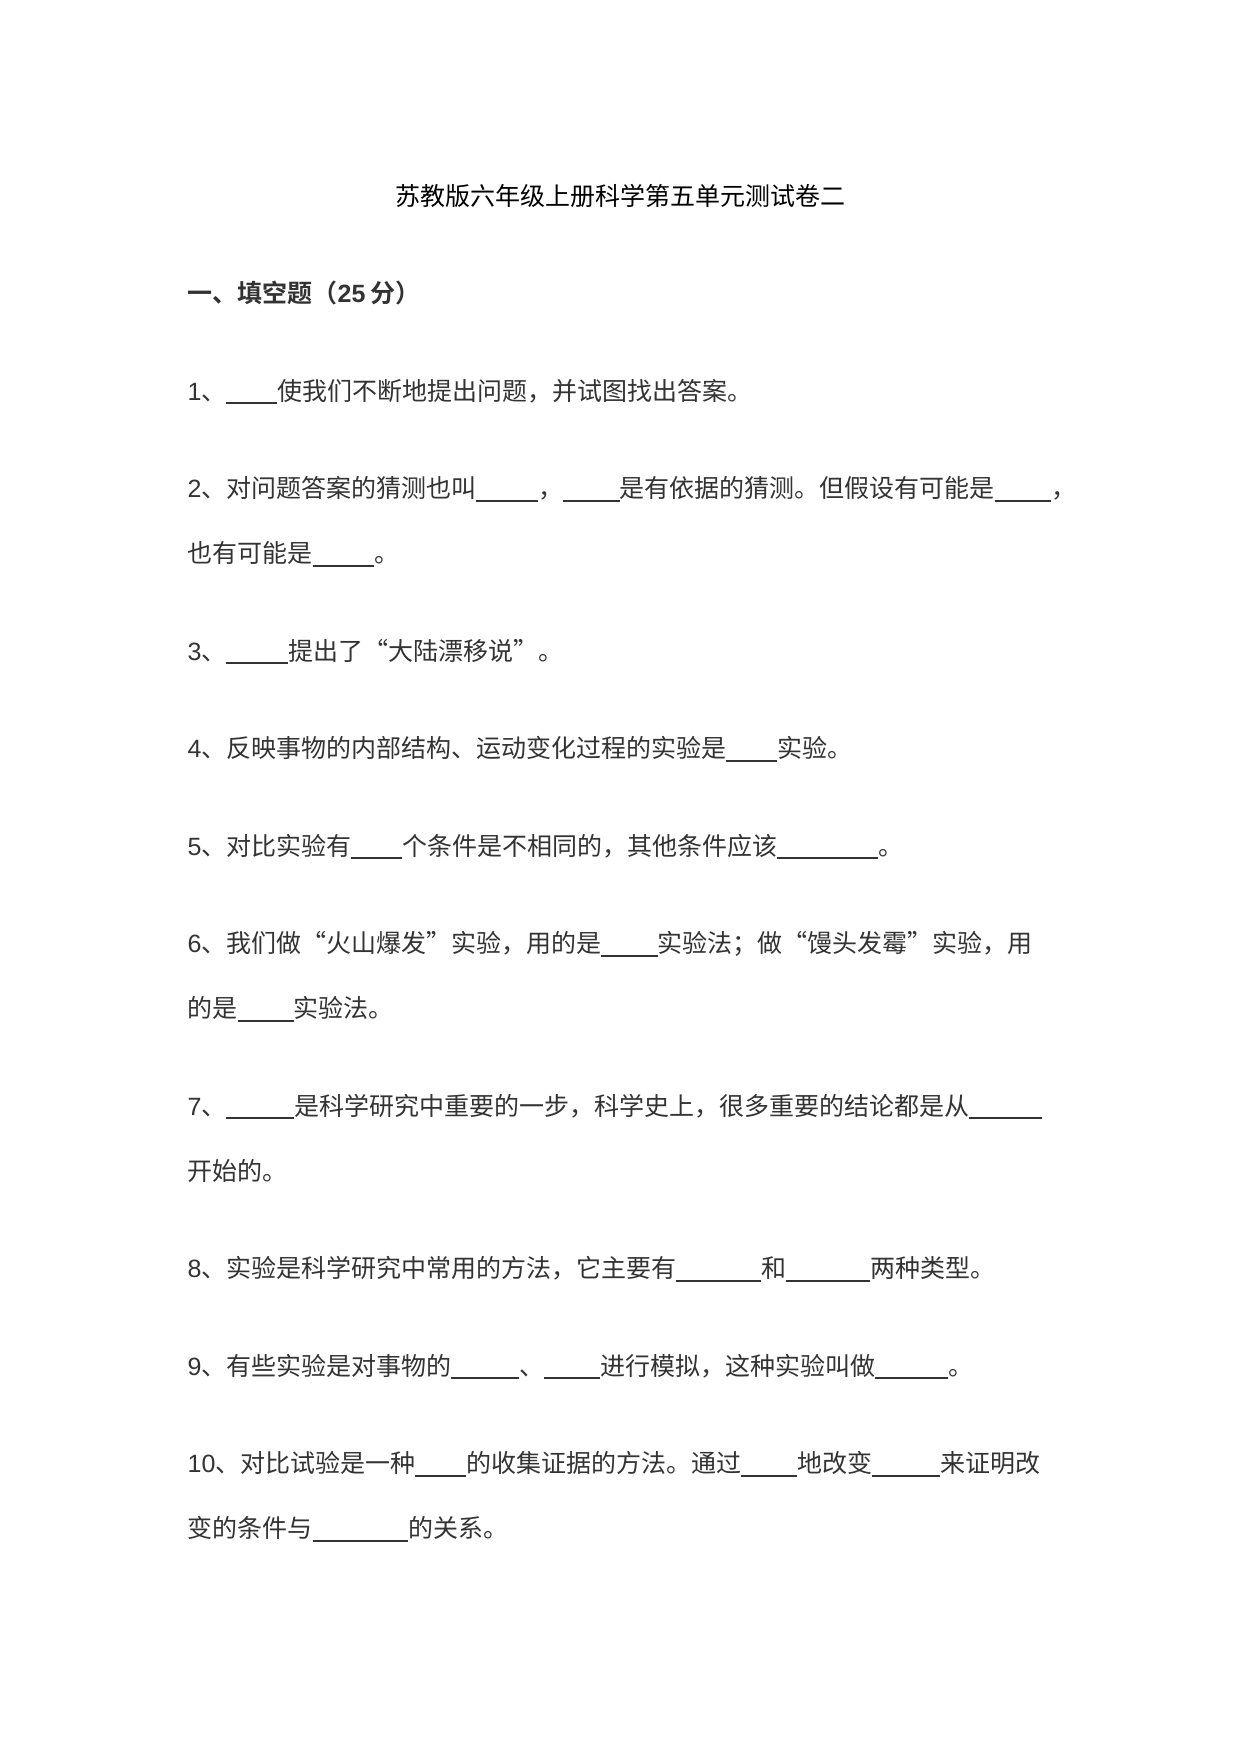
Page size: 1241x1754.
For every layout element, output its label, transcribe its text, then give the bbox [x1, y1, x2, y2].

text 苏教版六年级上册科学第五单元测试卷二 [187, 162, 1053, 227]
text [187, 259, 1053, 1559]
